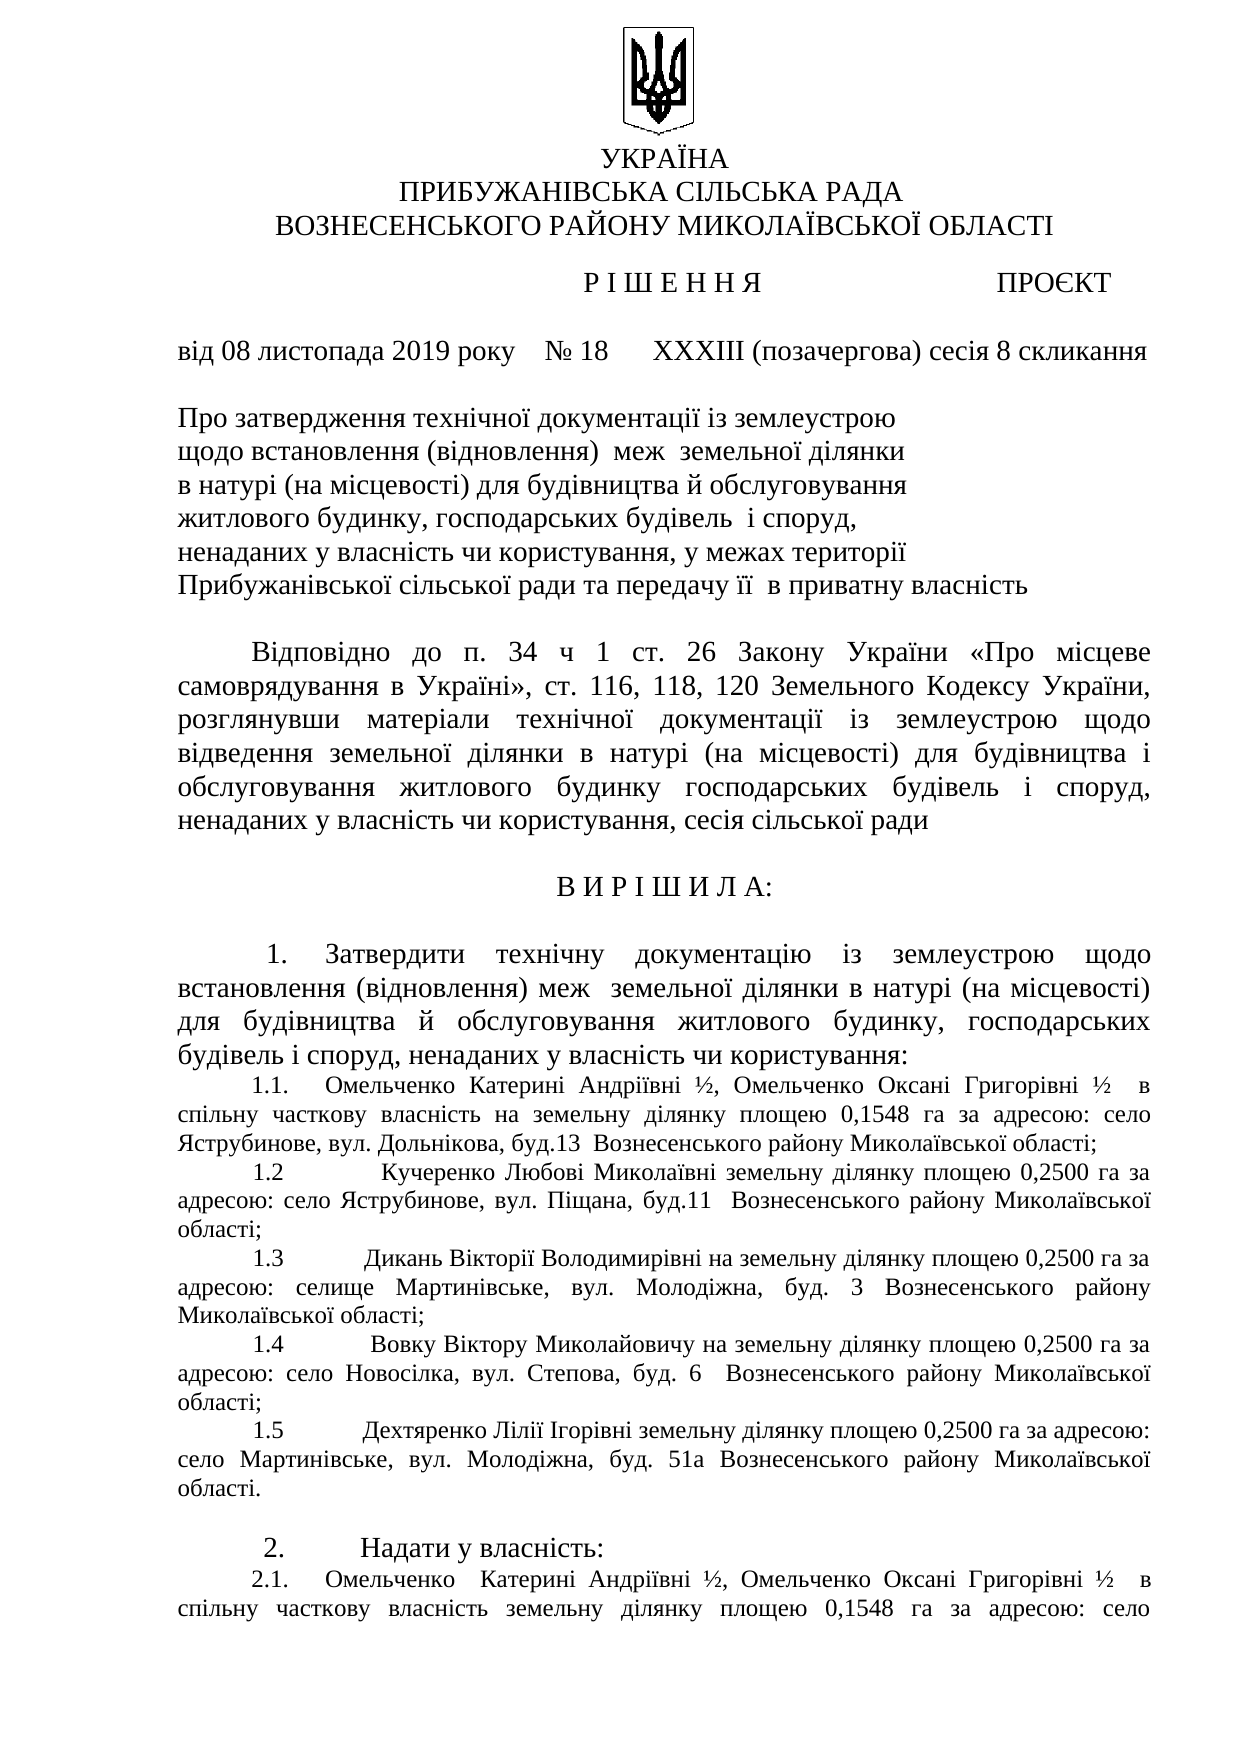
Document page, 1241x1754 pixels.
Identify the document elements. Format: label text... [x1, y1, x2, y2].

text Р І Ш Е Н Н Я ПРОЄКТ [177, 266, 1152, 333]
text В И Р І Ш И Л А: [177, 869, 1152, 903]
text в натурі (на місцевості) для будівництва й обслуговування [177, 467, 1152, 500]
text від 08 листопада 2019 року № 18 ХХХІІІ (позачергова) сесія 8 скликання [177, 333, 1152, 366]
text Про затвердження технічної документації із землеустрою [177, 400, 1152, 433]
list Дикань Вікторії Володимирівні на земельну ділянку площею 0,2500 га за адресою: селище Мартинівське, вул. Молодіжна, буд. 3 Вознесенського району Миколаївської області; [177, 1243, 1152, 1329]
text Прибужанівської сільської ради та передачу її в приватну власність [177, 567, 1152, 601]
list Омельченко Катерині Андріївні ½, Омельченко Оксані Григорівні ½ в спільну часткову власність на земельну ділянку площею 0,1548 га за адресою: село Яструбинове, вул. Дольнікова, буд.13 Вознесенського району Миколаївської області; [177, 1071, 1152, 1157]
text щодо встановлення (відновлення) меж земельної ділянки [177, 433, 1152, 467]
text ненаданих у власність чи користування, у межах території [177, 534, 1152, 567]
text УКРАЇНА [177, 141, 1152, 174]
text житлового будинку, господарських будівель і споруд, [177, 500, 1152, 534]
text ПРИБУЖАНІВСЬКА СІЛЬСЬКА РАДА [325, 174, 1152, 208]
list Надати у власність: [263, 1531, 1152, 1564]
list Затвердити технічну документацію із землеустрою щодо встановлення (відновлення) меж земельної ділянки в натурі (на місцевості) для будівництва й обслуговування житлового будинку, господарських будівель і споруд, ненаданих у власність чи користування: [177, 936, 1152, 1071]
list Кучеренко Любові Миколаївні земельну ділянку площею 0,2500 га за адресою: село Яструбинове, вул. Піщана, буд.11 Вознесенського району Миколаївської області; [177, 1157, 1152, 1243]
text Відповідно до п. 34 ч 1 ст. 26 Закону України «Про місцеве самоврядування в Україні», ст. 116, 118, 120 Земельного Кодексу України, розглянувши матеріали технічної документації із землеустрою щодо відведення земельної ділянки в натурі (на місцевості) для будівництва і обслуговування житлового будинку господарських будівель і споруд, ненаданих у власність чи користування, сесія сільської ради [177, 634, 1152, 836]
list Дехтяренко Лілії Ігорівні земельну ділянку площею 0,2500 га за адресою: село Мартинівське, вул. Молодіжна, буд. 51а Вознесенського району Миколаївської області. [177, 1416, 1152, 1502]
list Вовку Віктору Миколайовичу на земельну ділянку площею 0,2500 га за адресою: село Новосілка, вул. Степова, буд. 6 Вознесенського району Миколаївської області; [177, 1329, 1152, 1416]
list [177, 1564, 1152, 1622]
text ВОЗНЕСЕНСЬКОГО РАЙОНУ МИКОЛАЇВСЬКОЇ ОБЛАСТІ [177, 208, 1152, 242]
picture [620, 25, 695, 138]
